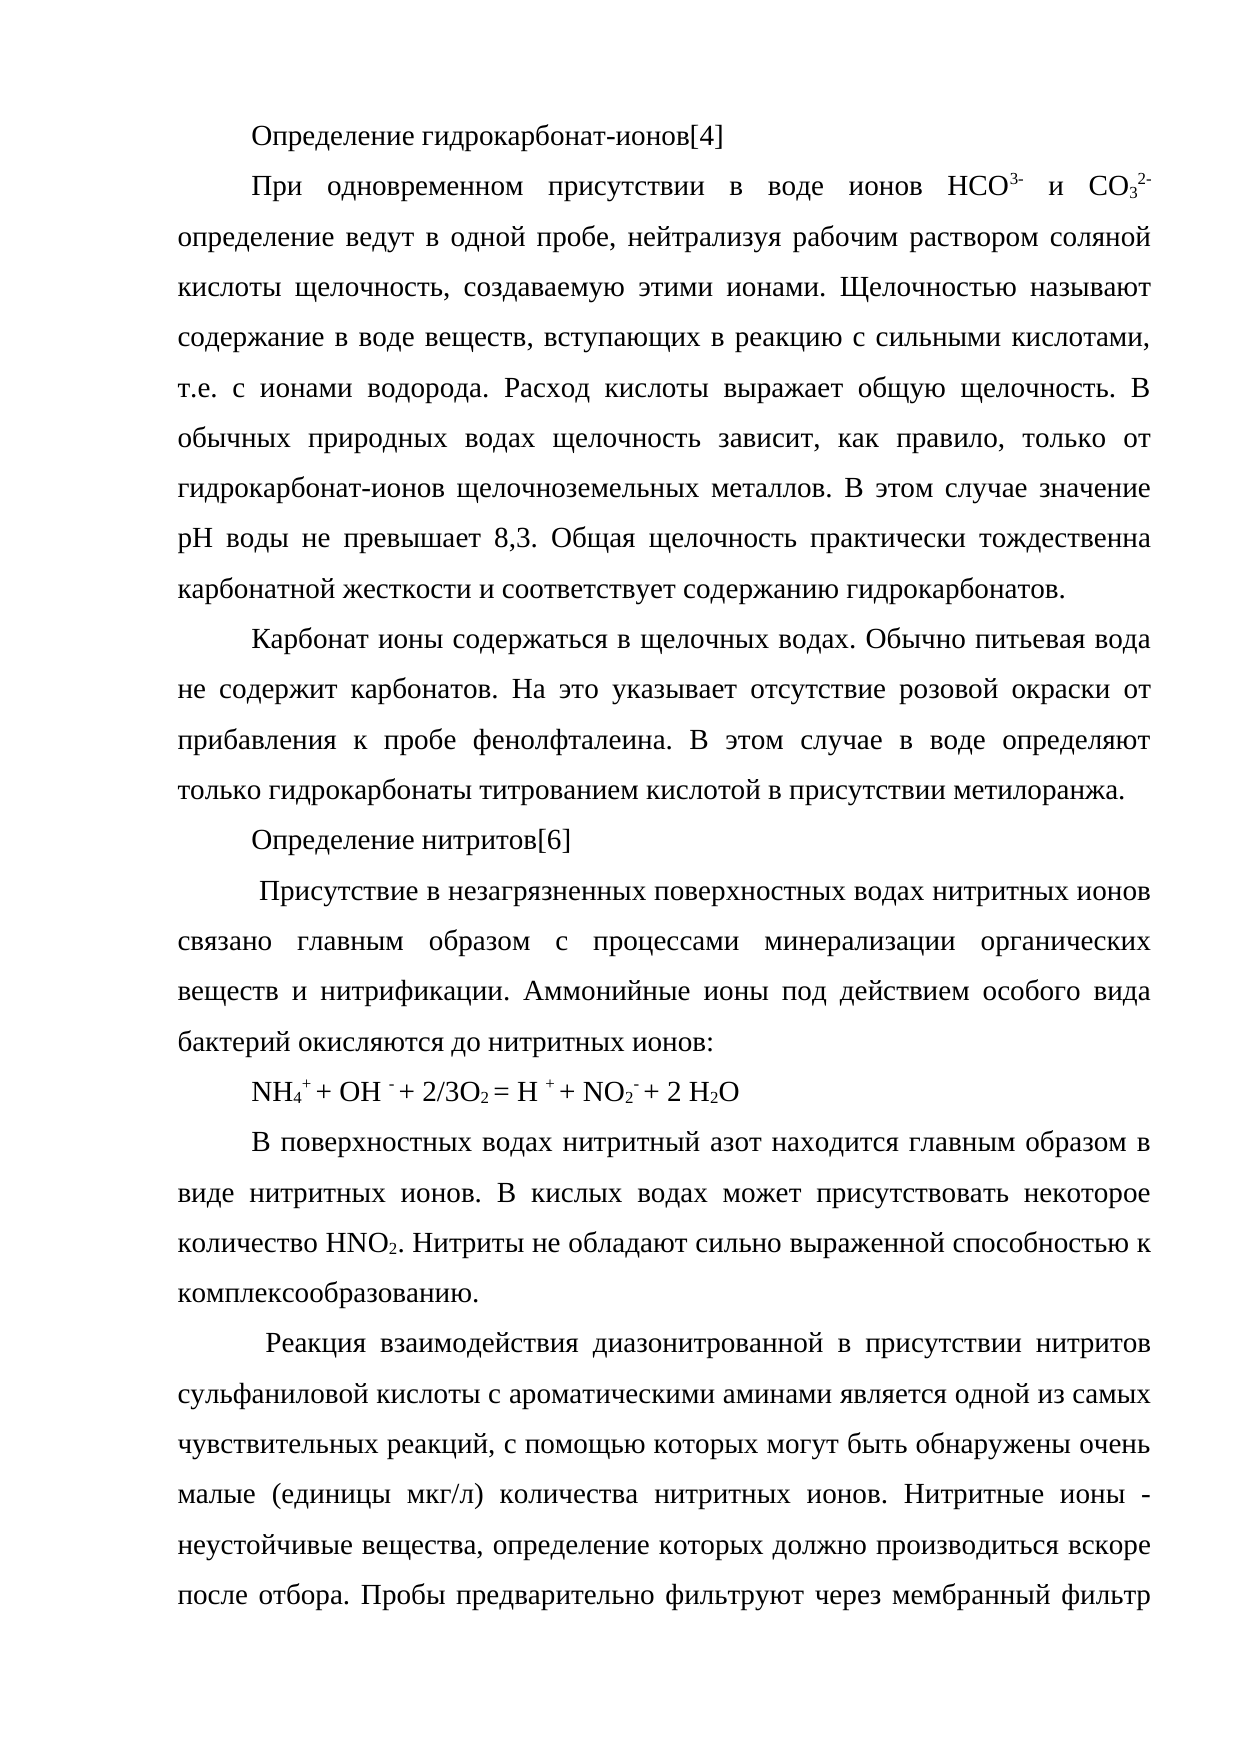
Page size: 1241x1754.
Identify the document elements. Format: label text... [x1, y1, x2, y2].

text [177, 1326, 1152, 1611]
text NH4+ + OH - + 2/3O2 = H + + NO2- + 2 H2O [177, 1074, 1152, 1108]
text Присутствие в незагрязненных поверхностных водах нитритных ионов связано главным образом с процессами минерализации органических веществ и нитрификации. Аммонийные ионы под действием особого вида бактерий окисляются до нитритных ионов: [177, 873, 1152, 1057]
text Карбонат ионы содержаться в щелочных водах. Обычно питьевая вода не содержит карбонатов. На это указывает отсутствие розовой окраски от прибавления к пробе фенолфталеина. В этом случае в воде определяют только гидрокарбонаты титрованием кислотой в присутствии метилоранжа. [177, 621, 1152, 806]
text В поверхностных водах нитритный азот находится главным образом в виде нитритных ионов. В кислых водах может присутствовать некоторое количество HNO2. Нитриты не обладают сильно выраженной способностью к комплексообразованию. [177, 1124, 1152, 1309]
text Определение гидрокарбонат-ионов[4] [177, 118, 1152, 152]
text Определение нитритов[6] [177, 822, 1152, 856]
text При одновременном присутствии в воде ионов HCO3- и CO32- определение ведут в одной пробе, нейтрализуя рабочим раствором соляной кислоты щелочность, создаваемую этими ионами. Щелочностью называют содержание в воде веществ, вступающих в реакцию с сильными кислотами, т.е. с ионами водорода. Расход кислоты выражает общую щелочность. В обычных природных водах щелочность зависит, как правило, только от гидрокарбонат-ионов щелочноземельных металлов. В этом случае значение рН воды не превышает 8,3. Общая щелочность практически тождественна карбонатной жесткости и соответствует содержанию гидрокарбонатов. [177, 168, 1152, 604]
